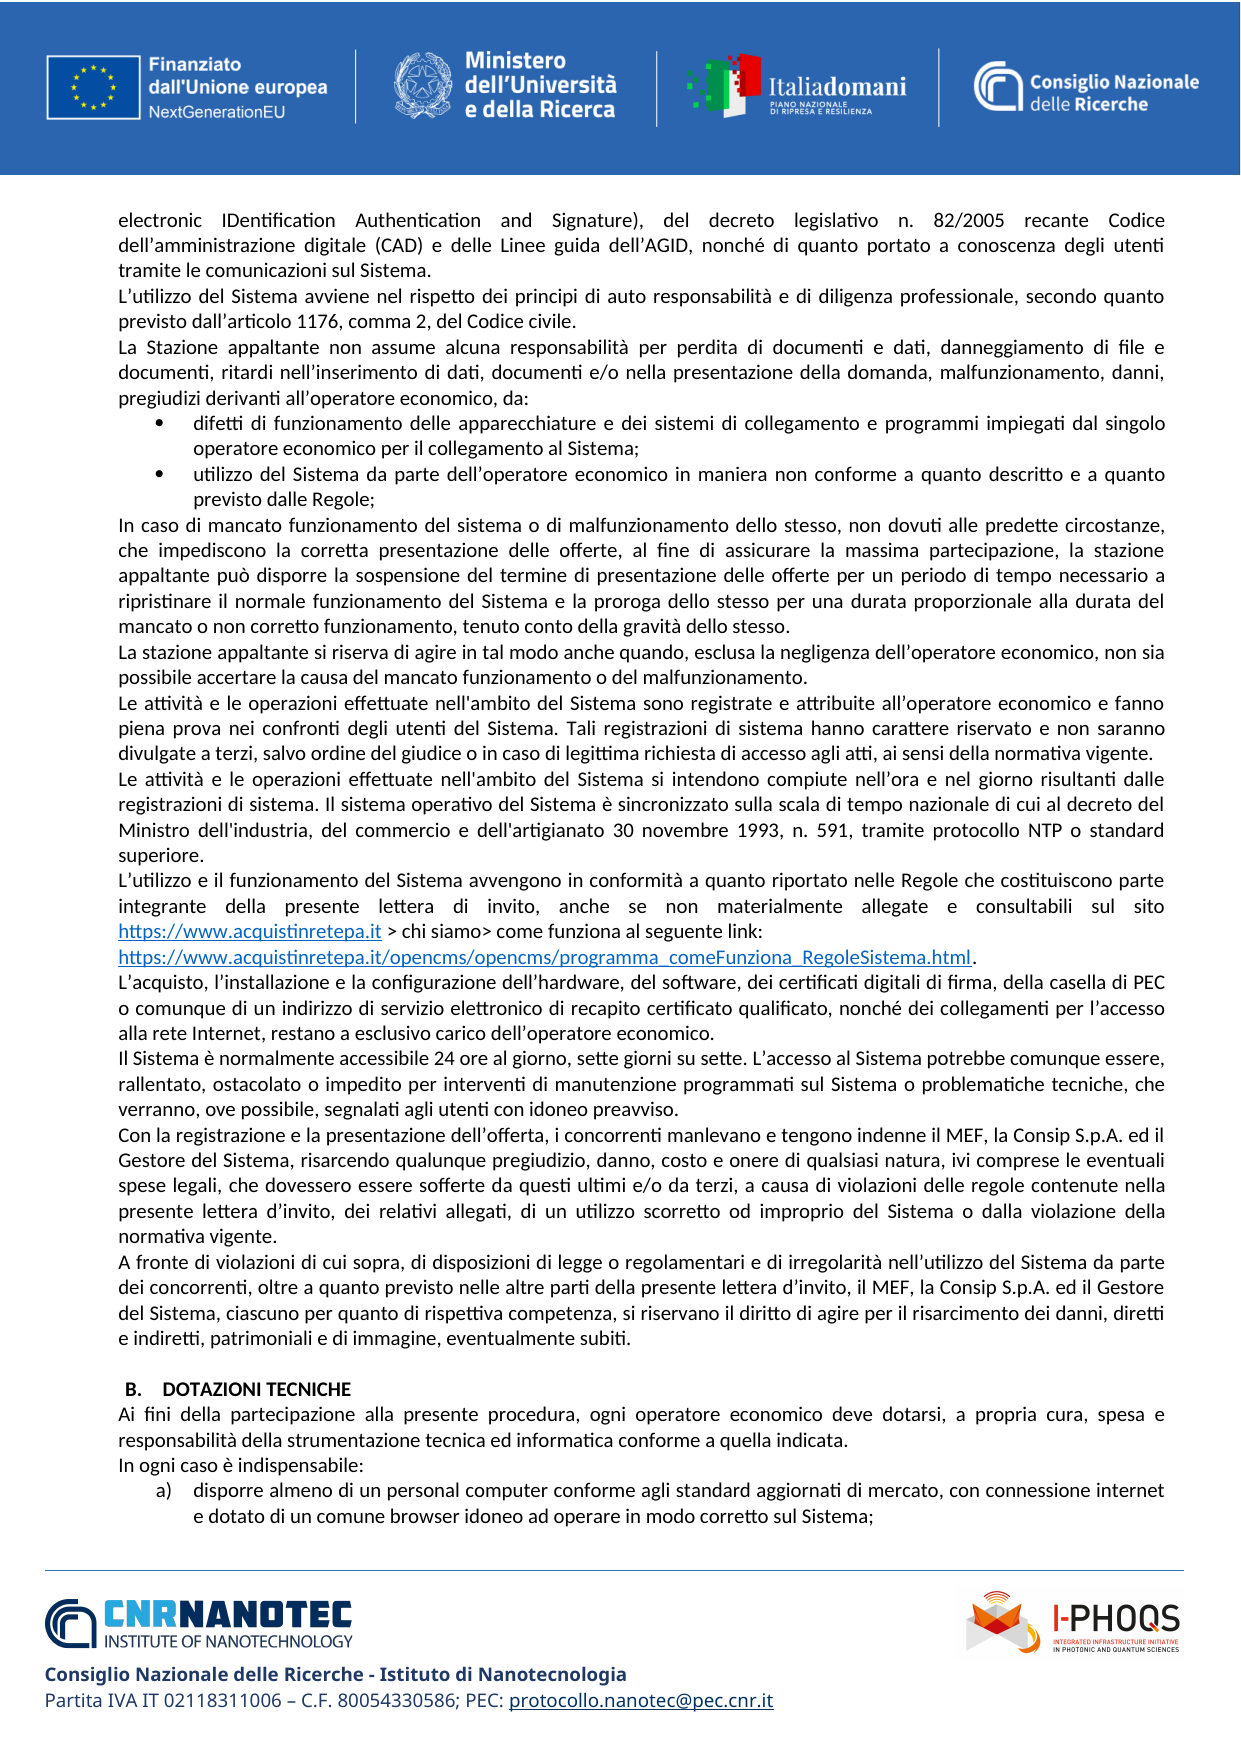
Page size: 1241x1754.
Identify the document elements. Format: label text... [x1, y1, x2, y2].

list difetti di funzionamento delle apparecchiature e dei sistemi di collegamento e programmi impiegati dal singolo operatore economico per il collegamento al Sistema; [156, 410, 1167, 461]
text La Stazione appaltante non assume alcuna responsabilità per perdita di documenti e dati, danneggiamento di file e documenti, ritardi nell’inserimento di dati, documenti e/o nella presentazione della domanda, malfunzionamento, danni, pregiudizi derivanti all’operatore economico, da: [118, 334, 1167, 410]
picture [0, 2, 1241, 175]
text L’acquisto, l’installazione e la configurazione dell’hardware, del software, dei certificati digitali di firma, della casella di PEC o comunque di un indirizzo di servizio elettronico di recapito certificato qualificato, nonché dei collegamenti per l’accesso alla rete Internet, restano a esclusivo carico dell’operatore economico. [118, 969, 1167, 1046]
text La stazione appaltante si riserva di agire in tal modo anche quando, esclusa la negligenza dell’operatore economico, non sia possibile accertare la causa del mancato funzionamento o del malfunzionamento. [118, 639, 1167, 690]
text L’utilizzo e il funzionamento del Sistema avvengono in conformità a quanto riportato nelle Regole che costituiscono parte integrante della presente lettera di invito, anche se non materialmente allegate e consultabili sul sito https://www.acquistinretepa.it > chi siamo> come funziona al seguente link: [118, 868, 1167, 944]
text Con la registrazione e la presentazione dell’offerta, i concorrenti manlevano e tengono indenne il MEF, la Consip S.p.A. ed il Gestore del Sistema, risarcendo qualunque pregiudizio, danno, costo e onere di qualsiasi natura, ivi comprese le eventuali spese legali, che dovessero essere sofferte da questi ultimi e/o da terzi, a causa di violazioni delle regole contenute nella presente lettera d’invito, dei relativi allegati, di un utilizzo scorretto od improprio del Sistema o dalla violazione della normativa vigente. [118, 1122, 1167, 1249]
text Il Sistema è normalmente accessibile 24 ore al giorno, sette giorni su sette. L’accesso al Sistema potrebbe comunque essere, rallentato, ostacolato o impedito per interventi di manutenzione programmati sul Sistema o problematiche tecniche, che verranno, ove possibile, segnalati agli utenti con idoneo preavviso. [118, 1046, 1167, 1122]
picture [955, 1586, 1184, 1660]
picture [45, 1595, 353, 1652]
text Le attività e le operazioni effettuate nell'ambito del Sistema si intendono compiute nell’ora e nel giorno risultanti dalle registrazioni di sistema. Il sistema operativo del Sistema è sincronizzato sulla scala di tempo nazionale di cui al decreto del Ministro dell'industria, del commercio e dell'artigianato 30 novembre 1993, n. 591, tramite protocollo NTP o standard superiore. [118, 766, 1167, 868]
text In ogni caso è indispensabile: [118, 1452, 1167, 1478]
text L’utilizzo del Sistema avviene nel rispetto dei principi di auto responsabilità e di diligenza professionale, secondo quanto previsto dall’articolo 1176, comma 2, del Codice civile. [118, 283, 1167, 334]
text Ai fini della partecipazione alla presente procedura, ogni operatore economico deve dotarsi, a propria cura, spesa e responsabilità della strumentazione tecnica ed informatica conforme a quella indicata. [118, 1401, 1167, 1452]
text A fronte di violazioni di cui sopra, di disposizioni di legge o regolamentari e di irregolarità nell’utilizzo del Sistema da parte dei concorrenti, oltre a quanto previsto nelle altre parti della presente lettera d’invito, il MEF, la Consip S.p.A. ed il Gestore del Sistema, ciascuno per quanto di rispettiva competenza, si riservano il diritto di agire per il risarcimento dei danni, diretti e indiretti, patrimoniali e di immagine, eventualmente subiti. [118, 1249, 1167, 1351]
text Le attività e le operazioni effettuate nell'ambito del Sistema sono registrate e attribuite all’operatore economico e fanno piena prova nei confronti degli utenti del Sistema. Tali registrazioni di sistema hanno carattere riservato e non saranno divulgate a terzi, salvo ordine del giudice o in caso di legittima richiesta di accesso agli atti, ai sensi della normativa vigente. [118, 690, 1167, 766]
list disporre almeno di un personal computer conforme agli standard aggiornati di mercato, con connessione internet e dotato di un comune browser idoneo ad operare in modo corretto sul Sistema; [156, 1478, 1167, 1528]
list Dotazioni tecniche [125, 1376, 1167, 1401]
list utilizzo del Sistema da parte dell’operatore economico in maniera non conforme a quanto descritto e a quanto previsto dalle Regole; [156, 461, 1167, 512]
text https://www.acquistinretepa.it/opencms/opencms/programma_comeFunziona_RegoleSistema.html. [118, 944, 1167, 969]
text In caso di mancato funzionamento del sistema o di malfunzionamento dello stesso, non dovuti alle predette circostanze, che impediscono la corretta presentazione delle offerte, al fine di assicurare la massima partecipazione, la stazione appaltante può disporre la sospensione del termine di presentazione delle offerte per un periodo di tempo necessario a ripristinare il normale funzionamento del Sistema e la proroga dello stesso per una durata proporzionale alla durata del mancato o non corretto funzionamento, tenuto conto della gravità dello stesso. [118, 512, 1167, 639]
